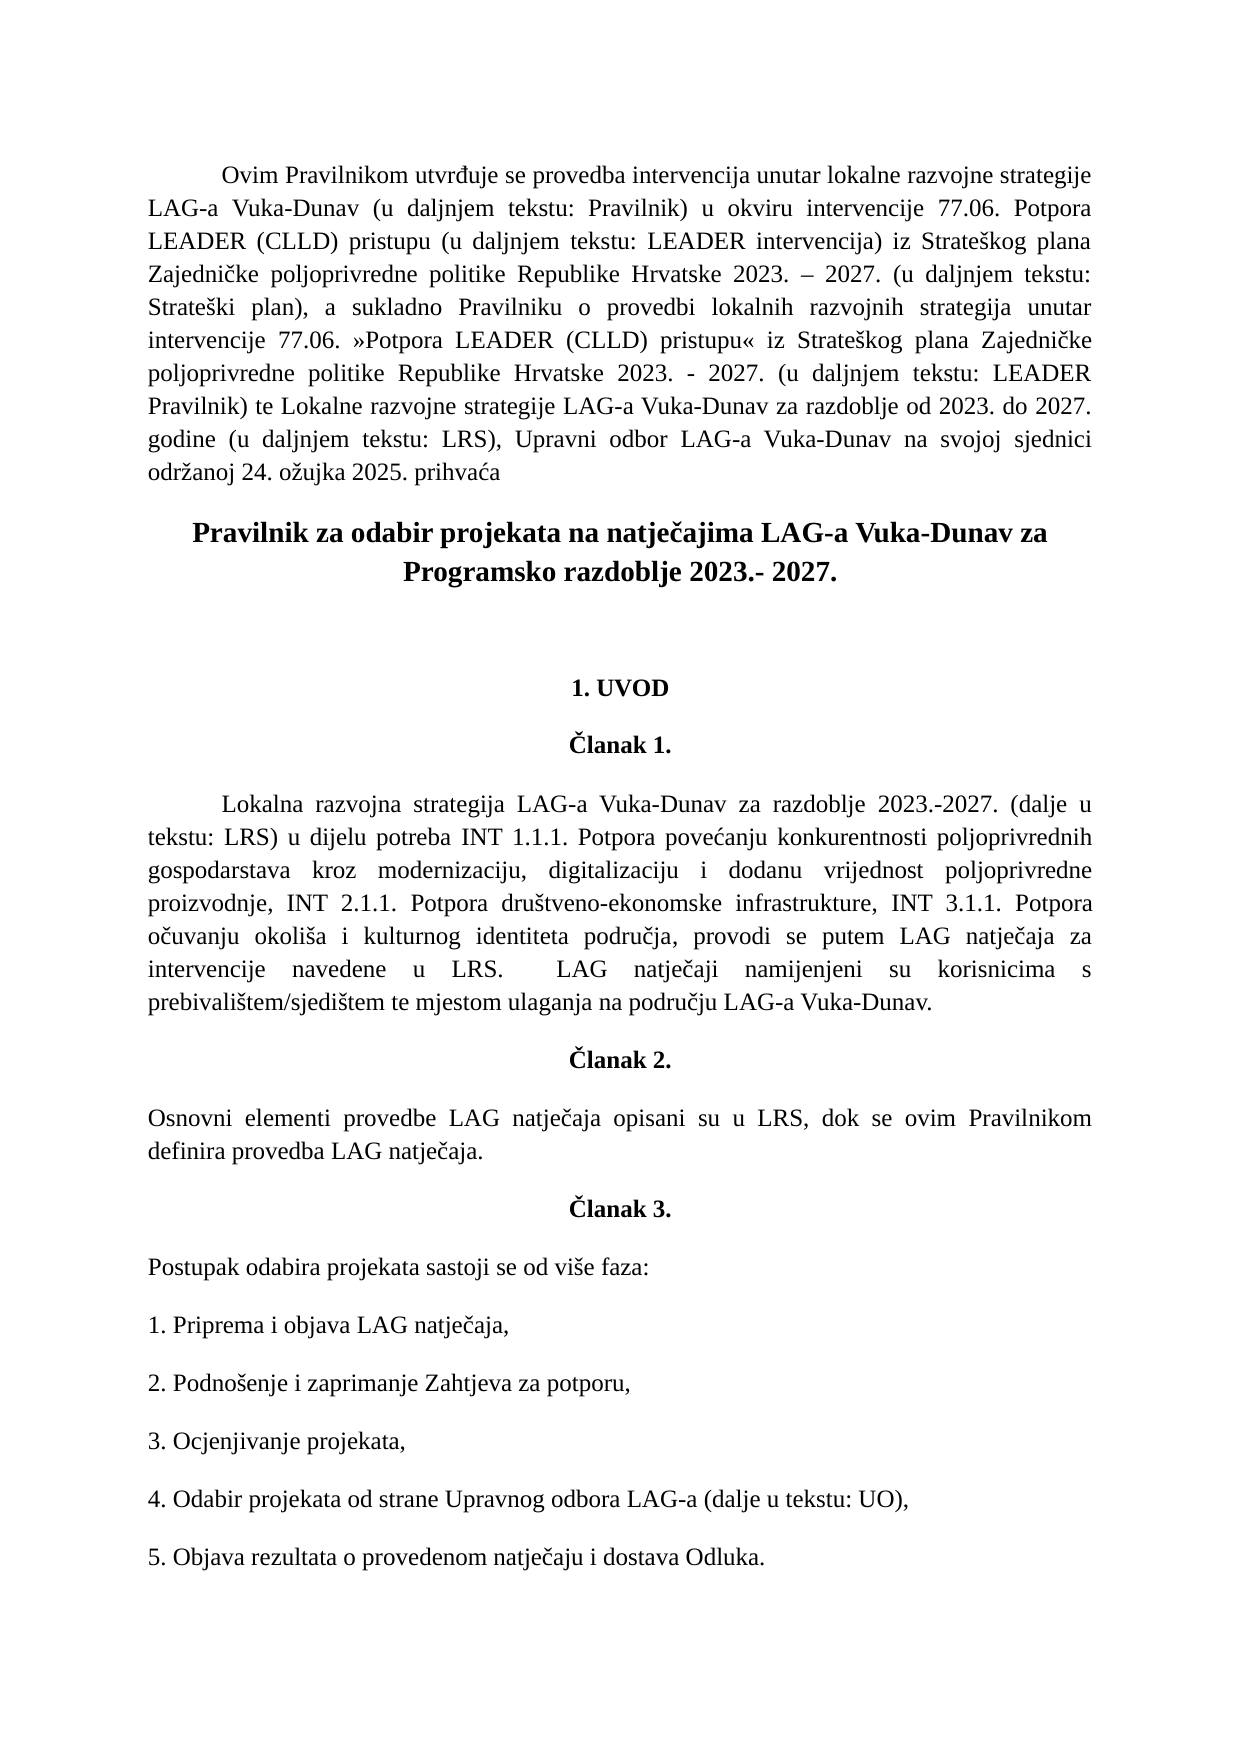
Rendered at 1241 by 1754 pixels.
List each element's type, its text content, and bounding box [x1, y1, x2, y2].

text 4. Odabir projekata od strane Upravnog odbora LAG-a (dalje u tekstu: UO), [148, 1484, 1093, 1513]
text Članak 1. [148, 731, 1093, 759]
text 3. Ocjenjivanje projekata, [148, 1426, 1093, 1455]
text Lokalna razvojna strategija LAG-a Vuka-Dunav za razdoblje 2023.-2027. (dalje u tekstu: LRS) u dijelu potreba INT 1.1.1. Potpora povećanju konkurentnosti poljoprivrednih gospodarstava kroz modernizaciju, digitalizaciju i dodanu vrijednost poljoprivredne proizvodnje, INT 2.1.1. Potpora društveno-ekonomske infrastrukture, INT 3.1.1. Potpora očuvanju okoliša i kulturnog identiteta područja, provodi se putem LAG natječaja za intervencije navedene u LRS. LAG natječaji namijenjeni su korisnicima s prebivalištem/sjedištem te mjestom ulaganja na području LAG-a Vuka-Dunav. [148, 789, 1093, 1016]
text 1. UVOD [148, 673, 1093, 701]
text Ovim Pravilnikom utvrđuje se provedba intervencija unutar lokalne razvojne strategije LAG-a Vuka-Dunav (u daljnjem tekstu: Pravilnik) u okviru intervencije 77.06. Potpora LEADER (CLLD) pristupu (u daljnjem tekstu: LEADER intervencija) iz Strateškog plana Zajedničke poljoprivredne politike Republike Hrvatske 2023. – 2027. (u daljnjem tekstu: Strateški plan), a sukladno Pravilniku o provedbi lokalnih razvojnih strategija unutar intervencije 77.06. »Potpora LEADER (CLLD) pristupu« iz Strateškog plana Zajedničke poljoprivredne politike Republike Hrvatske 2023. - 2027. (u daljnjem tekstu: LEADER Pravilnik) te Lokalne razvojne strategije LAG-a Vuka-Dunav za razdoblje od 2023. do 2027. godine (u daljnjem tekstu: LRS), Upravni odbor LAG-a Vuka-Dunav na svojoj sjednici održanoj 24. ožujka 2025. prihvaća [148, 160, 1093, 486]
text Članak 2. [148, 1045, 1093, 1073]
text 2. Podnošenje i zaprimanje Zahtjeva za potporu, [148, 1368, 1093, 1397]
text Članak 3. [148, 1194, 1093, 1223]
text Postupak odabira projekata sastoji se od više faza: [148, 1252, 1093, 1281]
text Osnovni elementi provedbe LAG natječaja opisani su u LRS, dok se ovim Pravilnikom definira provedba LAG natječaja. [148, 1103, 1093, 1164]
text 5. Objava rezultata o provedenom natječaju i dostava Odluka. [148, 1542, 1093, 1571]
text 1. Priprema i objava LAG natječaja, [148, 1310, 1093, 1339]
text Pravilnik za odabir projekata na natječajima LAG-a Vuka-Dunav za Programsko razdoblje 2023.- 2027. [148, 515, 1093, 587]
